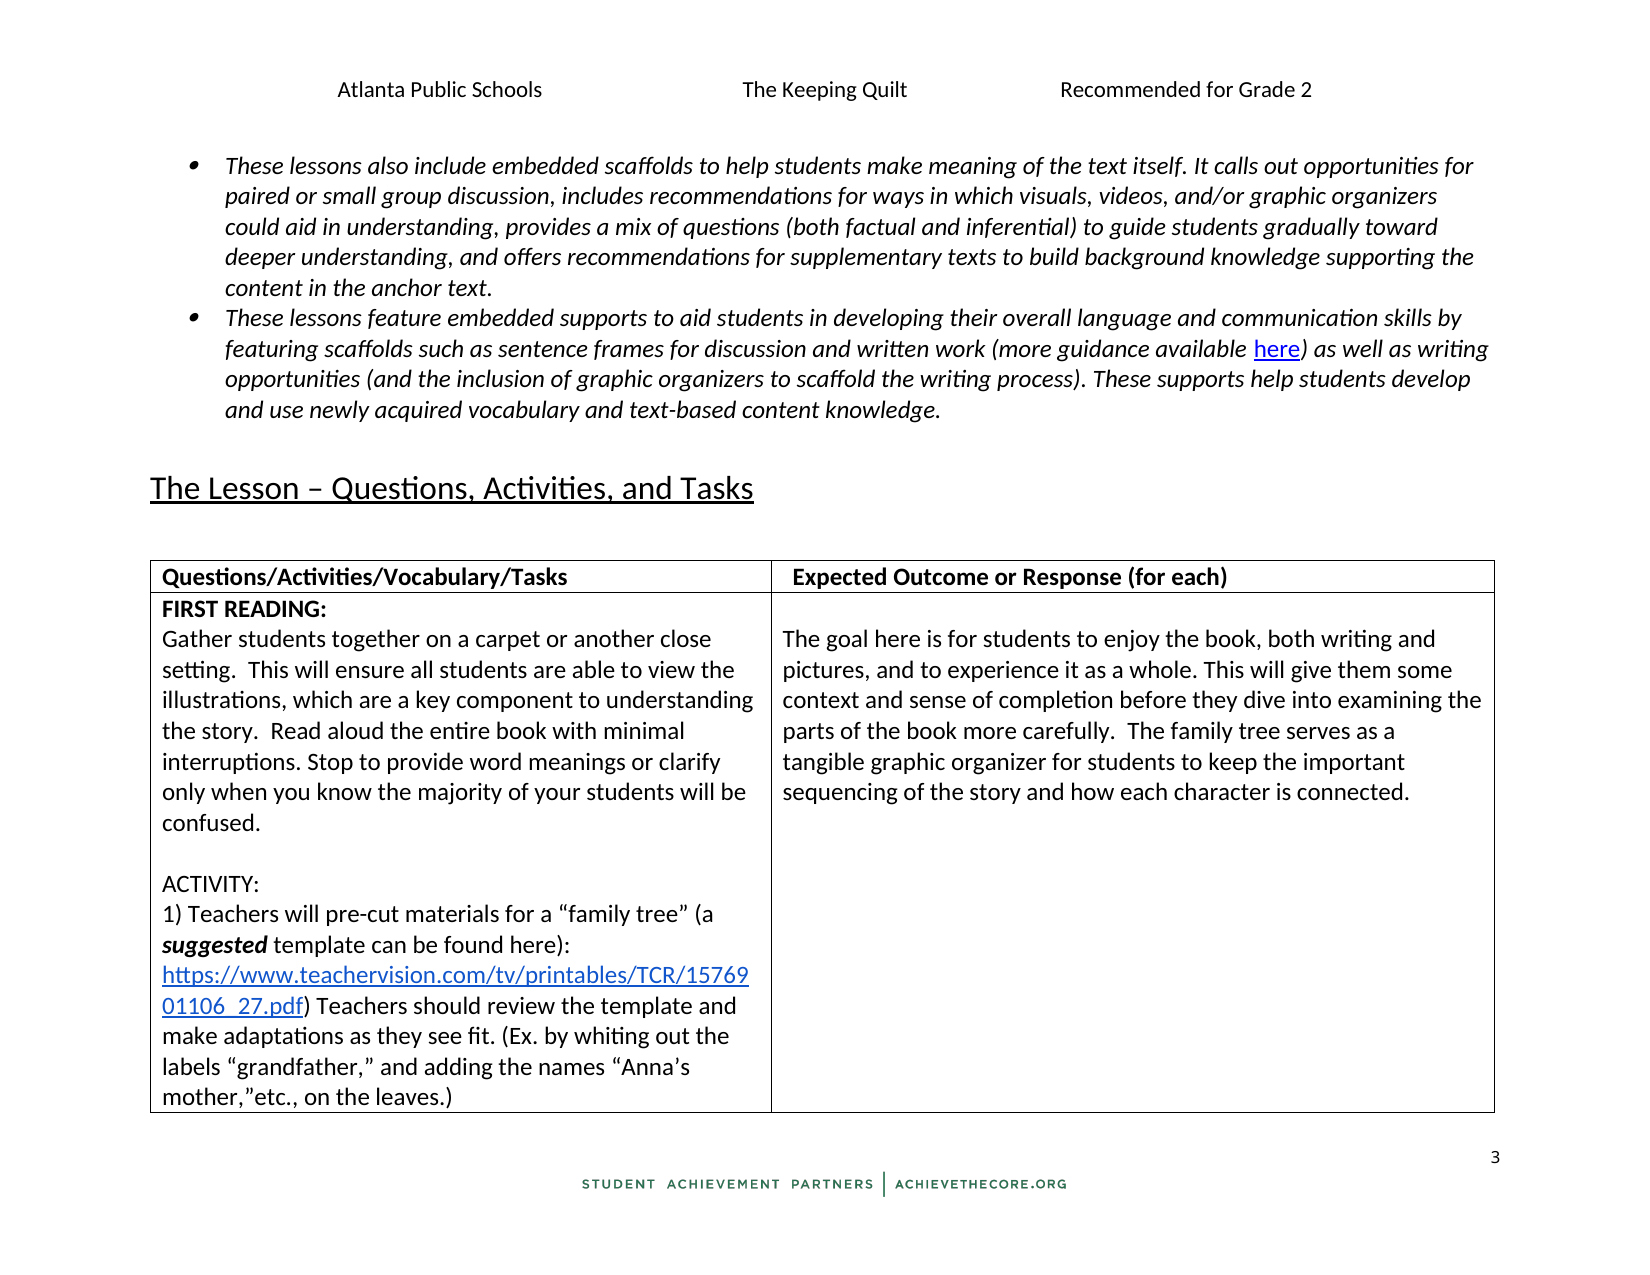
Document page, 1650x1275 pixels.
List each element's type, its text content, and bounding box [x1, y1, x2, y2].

table_header Questions/Activities/Vocabulary/Tasks [151, 561, 771, 592]
table_header Expected Outcome or Response (for each) [772, 561, 1494, 592]
list These lessons feature embedded supports to aid students in developing their overall language and communication skills by featuring scaffolds such as sentence frames for discussion and written work (more guidance available here) as well as writing opportunities (and the inclusion of graphic organizers to scaffold the writing process). These supports help students develop and use newly acquired vocabulary and text-based content knowledge. [187, 303, 1500, 425]
list These lessons also include embedded scaffolds to help students make meaning of the text itself. It calls out opportunities for paired or small group discussion, includes recommendations for ways in which visuals, videos, and/or graphic organizers could aid in understanding, provides a mix of questions (both factual and inferential) to guide students gradually toward deeper understanding, and offers recommendations for supplementary texts to build background knowledge supporting the content in the anchor text. [187, 150, 1500, 303]
text The Lesson – Questions, Activities, and Tasks [150, 467, 1500, 507]
picture [571, 1168, 1079, 1200]
